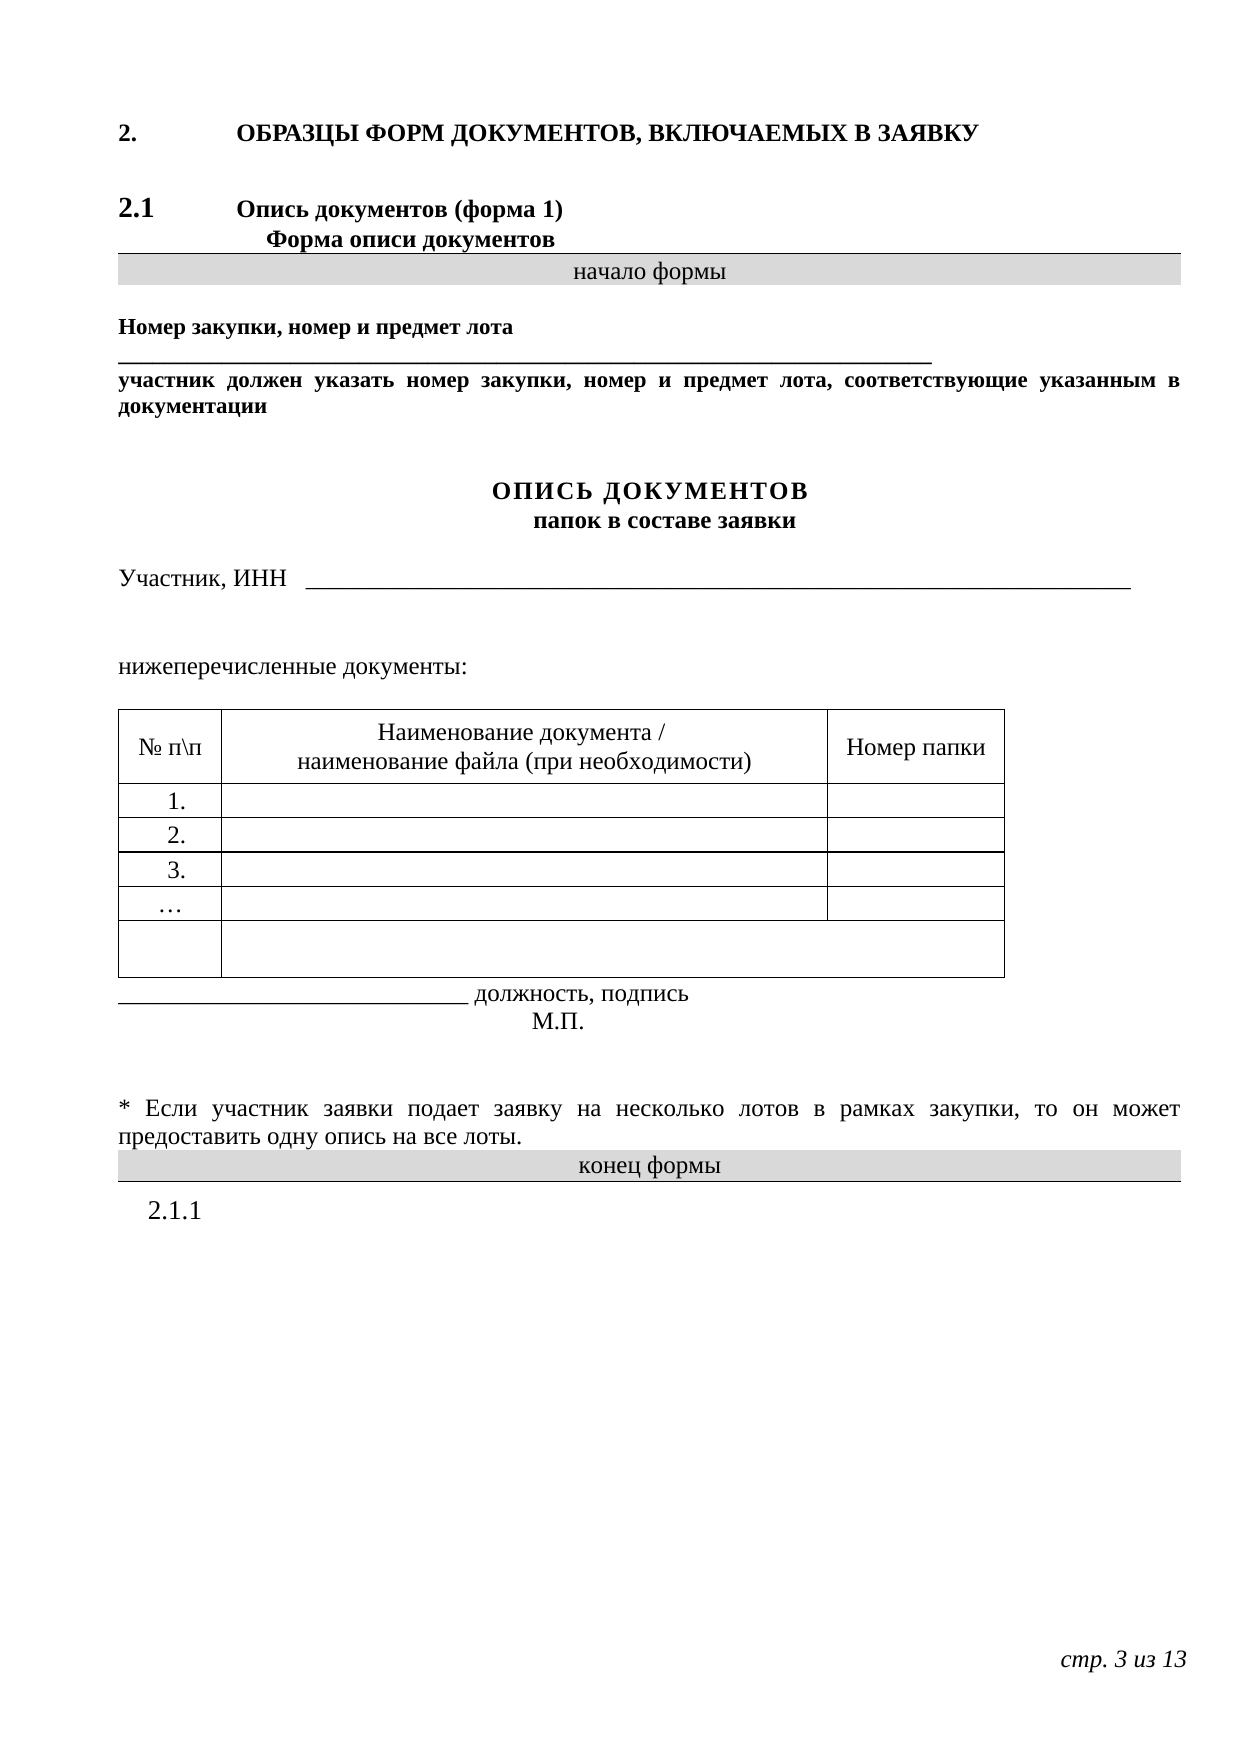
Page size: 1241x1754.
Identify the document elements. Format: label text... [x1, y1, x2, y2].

table_cell [828, 818, 1004, 851]
text Участник, ИНН __________________________________________________________________ [118, 563, 1181, 591]
subtitle Опись документов (форма 1) [118, 191, 1181, 224]
subtitle ОБРАЗЦЫ ФОРМ ДОКУМЕНТОВ, ВКЛЮЧАЕМЫХ В ЗАЯВКУ [118, 118, 1181, 147]
text начало формы [118, 254, 1181, 285]
table_header Наименование документа / наименование файла (при необходимости) [222, 710, 827, 782]
text _______________________________________________________________________ [118, 340, 1181, 366]
text конец формы [118, 1150, 1181, 1181]
table_cell [828, 784, 1004, 817]
list папок в составе заявки [148, 505, 1181, 534]
table_cell [222, 818, 827, 851]
table_cell [119, 818, 221, 851]
table_cell [828, 853, 1004, 886]
table_cell [828, 887, 1004, 920]
table_cell [119, 921, 221, 977]
table_cell [222, 853, 827, 886]
text М.П. [118, 1006, 1181, 1035]
table_cell [222, 784, 827, 817]
text нижеперечисленные документы: [118, 651, 1181, 680]
text участник должен указать номер закупки, номер и предмет лота, соответствующие указанным в документации [118, 366, 1181, 419]
list Форма описи документов [266, 224, 1181, 253]
table_cell [119, 784, 221, 817]
table_header № п\п [119, 710, 221, 782]
text Номер закупки, номер и предмет лота [118, 313, 1181, 340]
table_cell [119, 853, 221, 886]
table_cell [222, 887, 827, 920]
table_cell [222, 921, 1004, 977]
text * Если участник заявки подает заявку на несколько лотов в рамках закупки, то он может предоставить одну опись на все лоты. [118, 1093, 1181, 1150]
table_cell … [119, 887, 221, 920]
text ____________________________ должность, подпись [118, 978, 1181, 1006]
table_header Номер папки [828, 710, 1004, 782]
text ОПИСЬ ДОКУМЕНТОВ [118, 476, 1181, 505]
